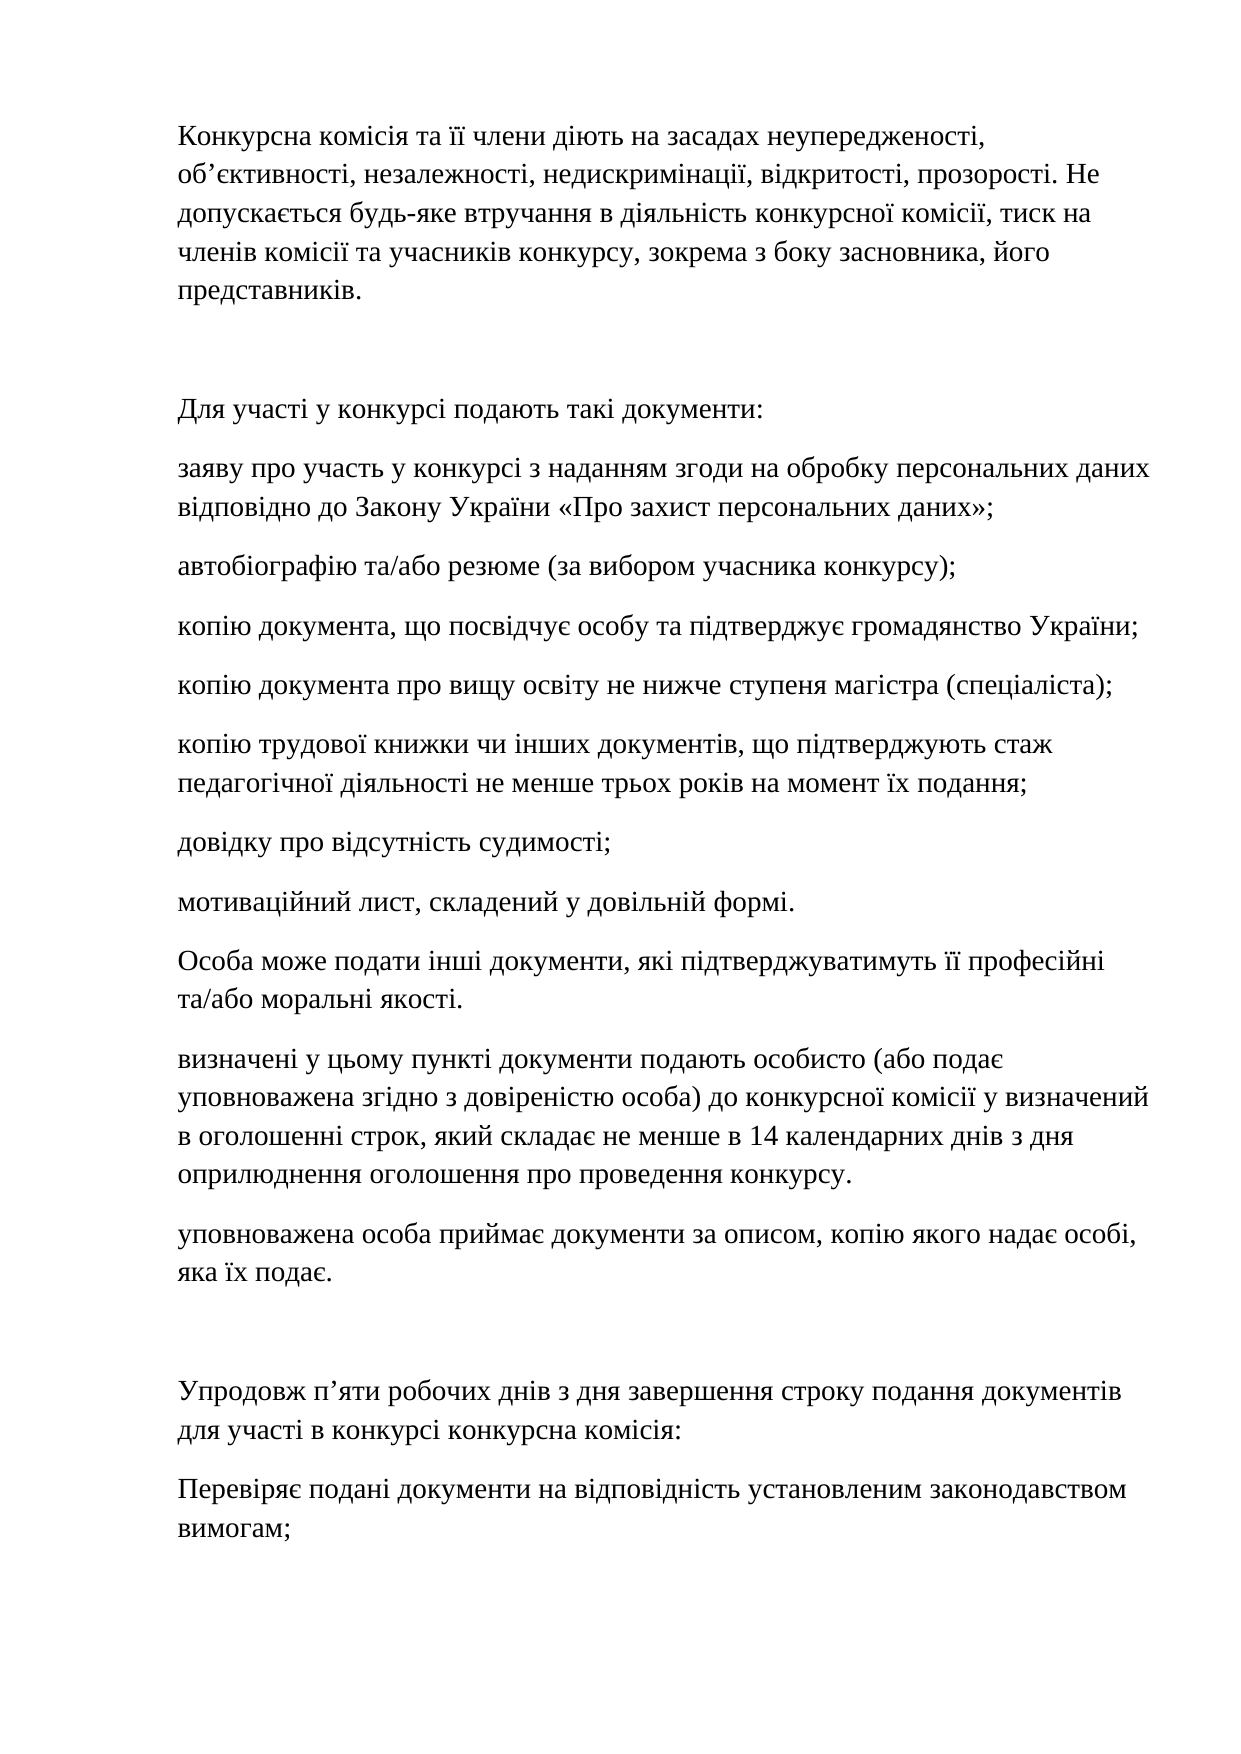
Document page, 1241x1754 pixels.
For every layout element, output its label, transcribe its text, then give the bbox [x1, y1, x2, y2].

text Для участі у конкурсі подають такі документи: [177, 391, 1152, 424]
text копію документа, що посвідчує особу та підтверджує громадянство України; [177, 608, 1152, 641]
text визначені у цьому пункті документи подають особисто (або подає уповноважена згідно з довіреністю особа) до конкурсної комісії у визначений в оголошенні строк, який складає не менше в 14 календарних днів з дня оприлюднення оголошення про проведення конкурсу. [177, 1041, 1152, 1190]
text автобіографію та/або резюме (за вибором учасника конкурсу); [177, 548, 1152, 582]
text Упродовж п’яти робочих днів з дня завершення строку подання документів для участі в конкурсі конкурсна комісія: [177, 1373, 1152, 1445]
text копію трудової книжки чи інших документів, що підтверджують стаж педагогічної діяльності не менше трьох років на момент їх подання; [177, 726, 1152, 798]
text уповноважена особа приймає документи за описом, копію якого надає особі, яка їх подає. [177, 1216, 1152, 1288]
text мотиваційний лист, складений у довільній формі. [177, 884, 1152, 917]
text Конкурсна комісія та її члени діють на засадах неупередженості, об’єктивності, незалежності, недискримінації, відкритості, прозорості. Не допускається будь-яке втручання в діяльність конкурсної комісії, тиск на членів комісії та учасників конкурсу, зокрема з боку засновника, його представників. [177, 118, 1152, 306]
text довідку про відсутність судимості; [177, 824, 1152, 858]
text Особа може подати інші документи, які підтверджуватимуть її професійні та/або моральні якості. [177, 943, 1152, 1015]
text Перевіряє подані документи на відповідність установленим законодавством вимогам; [177, 1471, 1152, 1543]
text копію документа про вищу освіту не нижче ступеня магістра (спеціаліста); [177, 667, 1152, 701]
text заяву про участь у конкурсі з наданням згоди на обробку персональних даних відповідно до Закону України «Про захист персональних даних»; [177, 450, 1152, 522]
